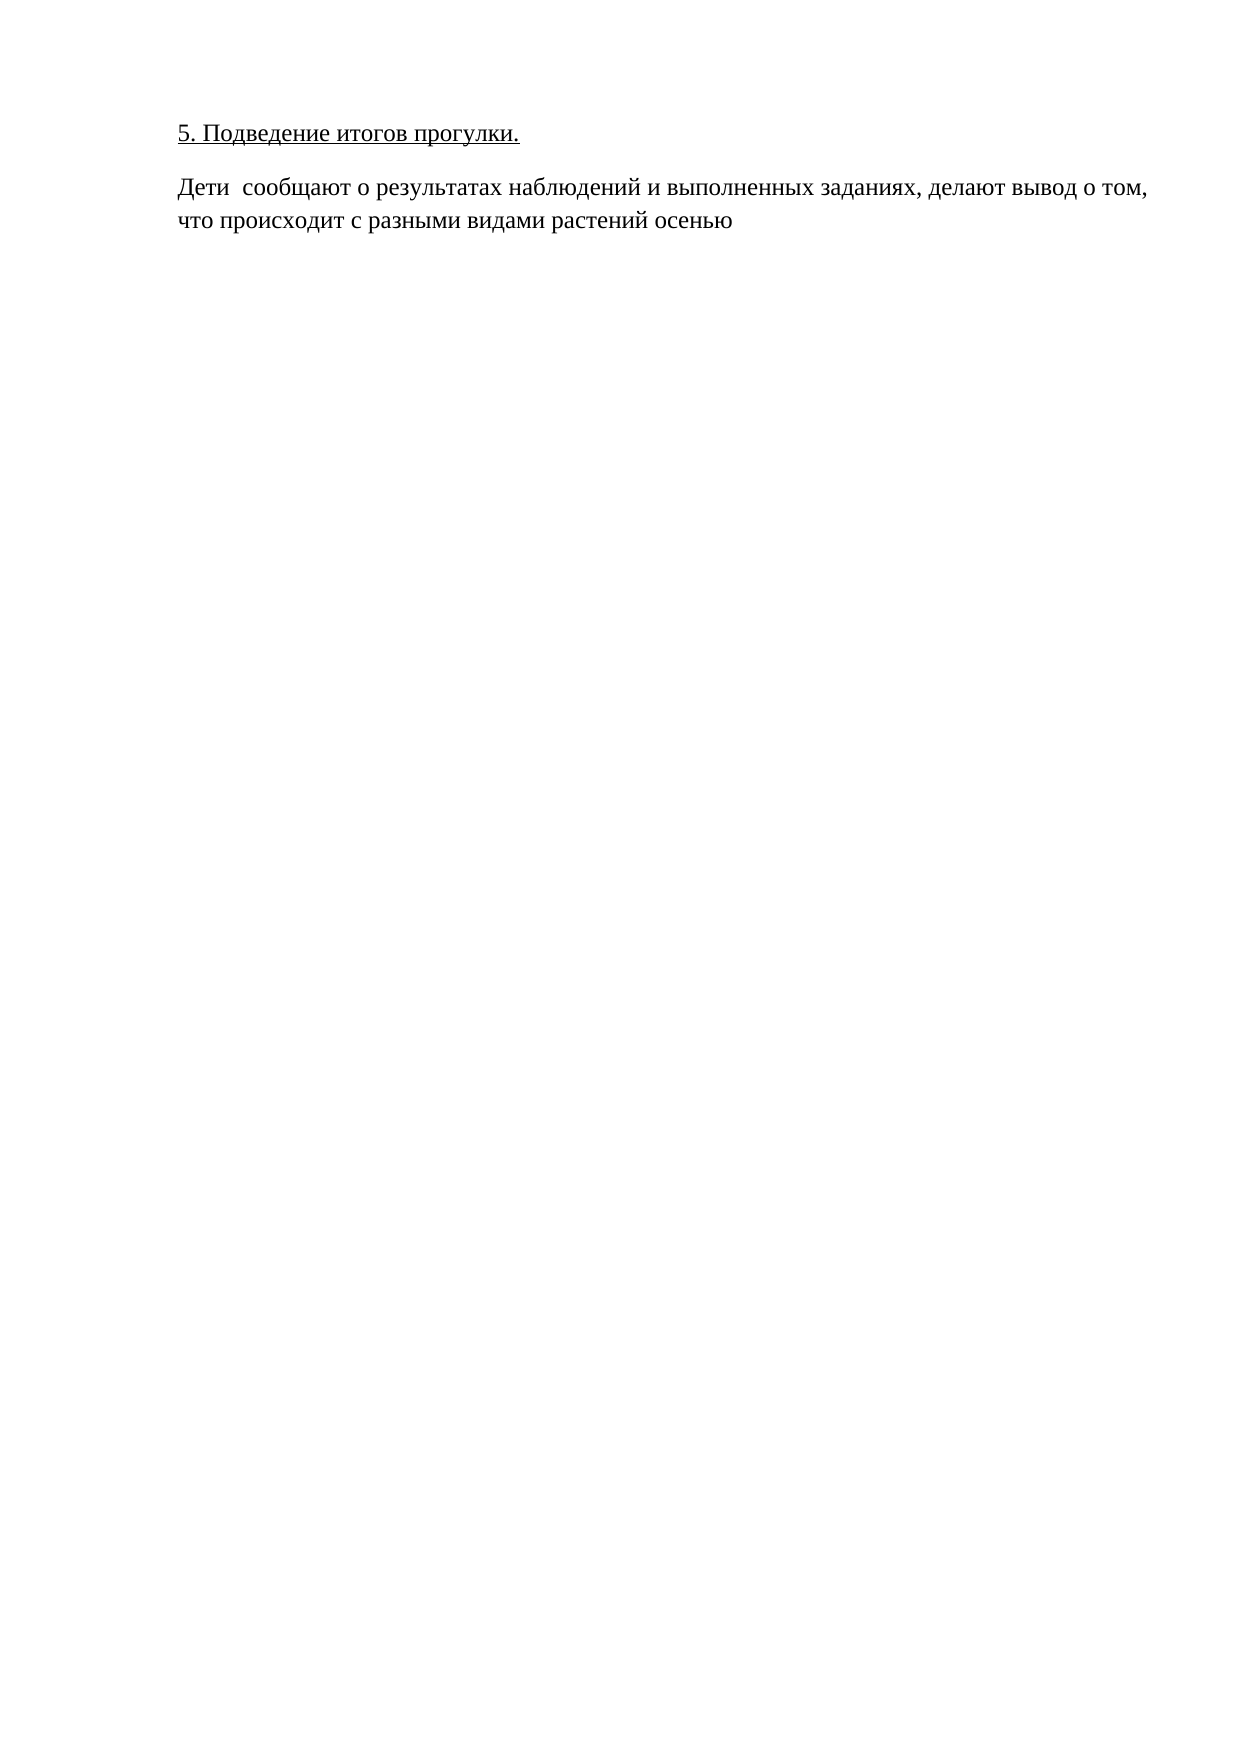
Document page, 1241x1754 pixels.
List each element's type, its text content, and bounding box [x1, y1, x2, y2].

text 5. Подведение итогов прогулки. [177, 118, 1152, 147]
text Дети сообщают о результатах наблюдений и выполненных заданиях, делают вывод о том, что происходит с разными видами растений осенью [177, 172, 1152, 234]
